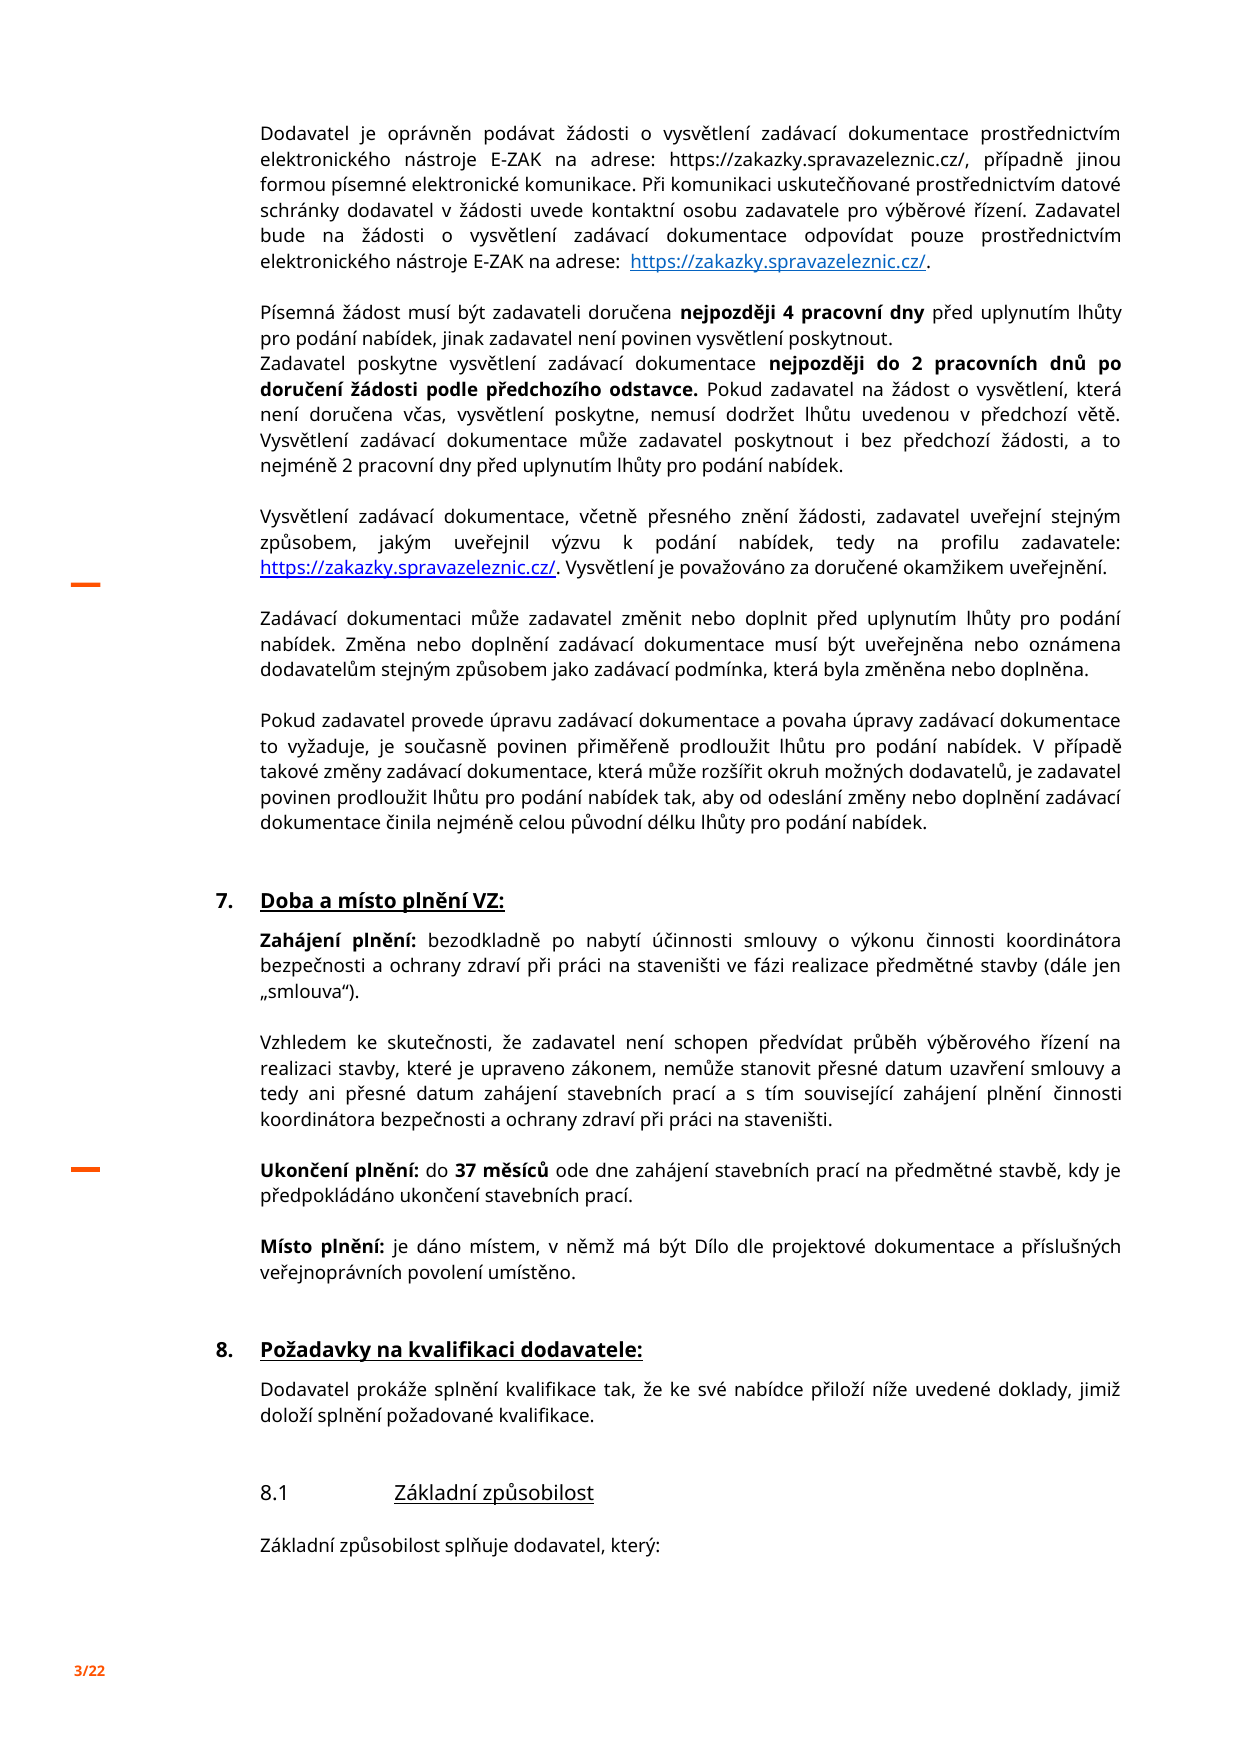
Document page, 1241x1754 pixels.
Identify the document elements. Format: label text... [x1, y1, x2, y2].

text Písemná žádost musí být zadavateli doručena nejpozději 4 pracovní dny před uplynutím lhůty pro podání nabídek, jinak zadavatel není povinen vysvětlení poskytnout. [260, 299, 1122, 350]
text Dodavatel prokáže splnění kvalifikace tak, že ke své nabídce přiloží níže uvedené doklady, jimiž doloží splnění požadované kvalifikace. [260, 1376, 1122, 1427]
text Dodavatel je oprávněn podávat žádosti o vysvětlení zadávací dokumentace prostřednictvím elektronického nástroje E-ZAK na adrese: https://zakazky.spravazeleznic.cz/, případně jinou formou písemné elektronické komunikace. Při komunikaci uskutečňované prostřednictvím datové schránky dodavatel v žádosti uvede kontaktní osobu zadavatele pro výběrové řízení. Zadavatel bude na žádosti o vysvětlení zadávací dokumentace odpovídat pouze prostřednictvím elektronického nástroje E-ZAK na adrese: https://zakazky.spravazeleznic.cz/. [260, 121, 1122, 274]
list Doba a místo plnění VZ: [216, 886, 1122, 915]
text Zahájení plnění: bezodkladně po nabytí účinnosti smlouvy o výkonu činnosti koordinátora bezpečnosti a ochrany zdraví při práci na staveništi ve fázi realizace předmětné stavby (dále jen „smlouva“). [260, 927, 1122, 1004]
text Zadávací dokumentaci může zadavatel změnit nebo doplnit před uplynutím lhůty pro podání nabídek. Změna nebo doplnění zadávací dokumentace musí být uveřejněna nebo oznámena dodavatelům stejným způsobem jako zadávací podmínka, která byla změněna nebo doplněna. [260, 606, 1122, 682]
text Základní způsobilost splňuje dodavatel, který: [216, 1532, 1122, 1558]
text Vzhledem ke skutečnosti, že zadavatel není schopen předvídat průběh výběrového řízení na realizaci stavby, které je upraveno zákonem, nemůže stanovit přesné datum uzavření smlouvy a tedy ani přesné datum zahájení stavebních prací a s tím související zahájení plnění činnosti koordinátora bezpečnosti a ochrany zdraví při práci na staveništi. [260, 1029, 1122, 1131]
list Základní způsobilost [260, 1478, 1122, 1507]
text Vysvětlení zadávací dokumentace, včetně přesného znění žádosti, zadavatel uveřejní stejným způsobem, jakým uveřejnil výzvu k podání nabídek, tedy na profilu zadavatele: https://zakazky.spravazeleznic.cz/. Vysvětlení je považováno za doručené okamžikem uveřejnění. [260, 503, 1122, 580]
text Ukončení plnění: do 37 měsíců ode dne zahájení stavebních prací na předmětné stavbě, kdy je předpokládáno ukončení stavebních prací. [260, 1157, 1122, 1208]
list Požadavky na kvalifikaci dodavatele: [216, 1336, 1122, 1364]
text Zadavatel poskytne vysvětlení zadávací dokumentace nejpozději do 2 pracovních dnů po doručení žádosti podle předchozího odstavce. Pokud zadavatel na žádost o vysvětlení, která není doručena včas, vysvětlení poskytne, nemusí dodržet lhůtu uvedenou v předchozí větě. Vysvětlení zadávací dokumentace může zadavatel poskytnout i bez předchozí žádosti, a to nejméně 2 pracovní dny před uplynutím lhůty pro podání nabídek. [260, 350, 1122, 478]
text Místo plnění: je dáno místem, v němž má být Dílo dle projektové dokumentace a příslušných veřejnoprávních povolení umístěno. [260, 1233, 1122, 1284]
text Pokud zadavatel provede úpravu zadávací dokumentace a povaha úpravy zadávací dokumentace to vyžaduje, je současně povinen přiměřeně prodloužit lhůtu pro podání nabídek. V případě takové změny zadávací dokumentace, která může rozšířit okruh možných dodavatelů, je zadavatel povinen prodloužit lhůtu pro podání nabídek tak, aby od odeslání změny nebo doplnění zadávací dokumentace činila nejméně celou původní délku lhůty pro podání nabídek. [260, 708, 1122, 835]
